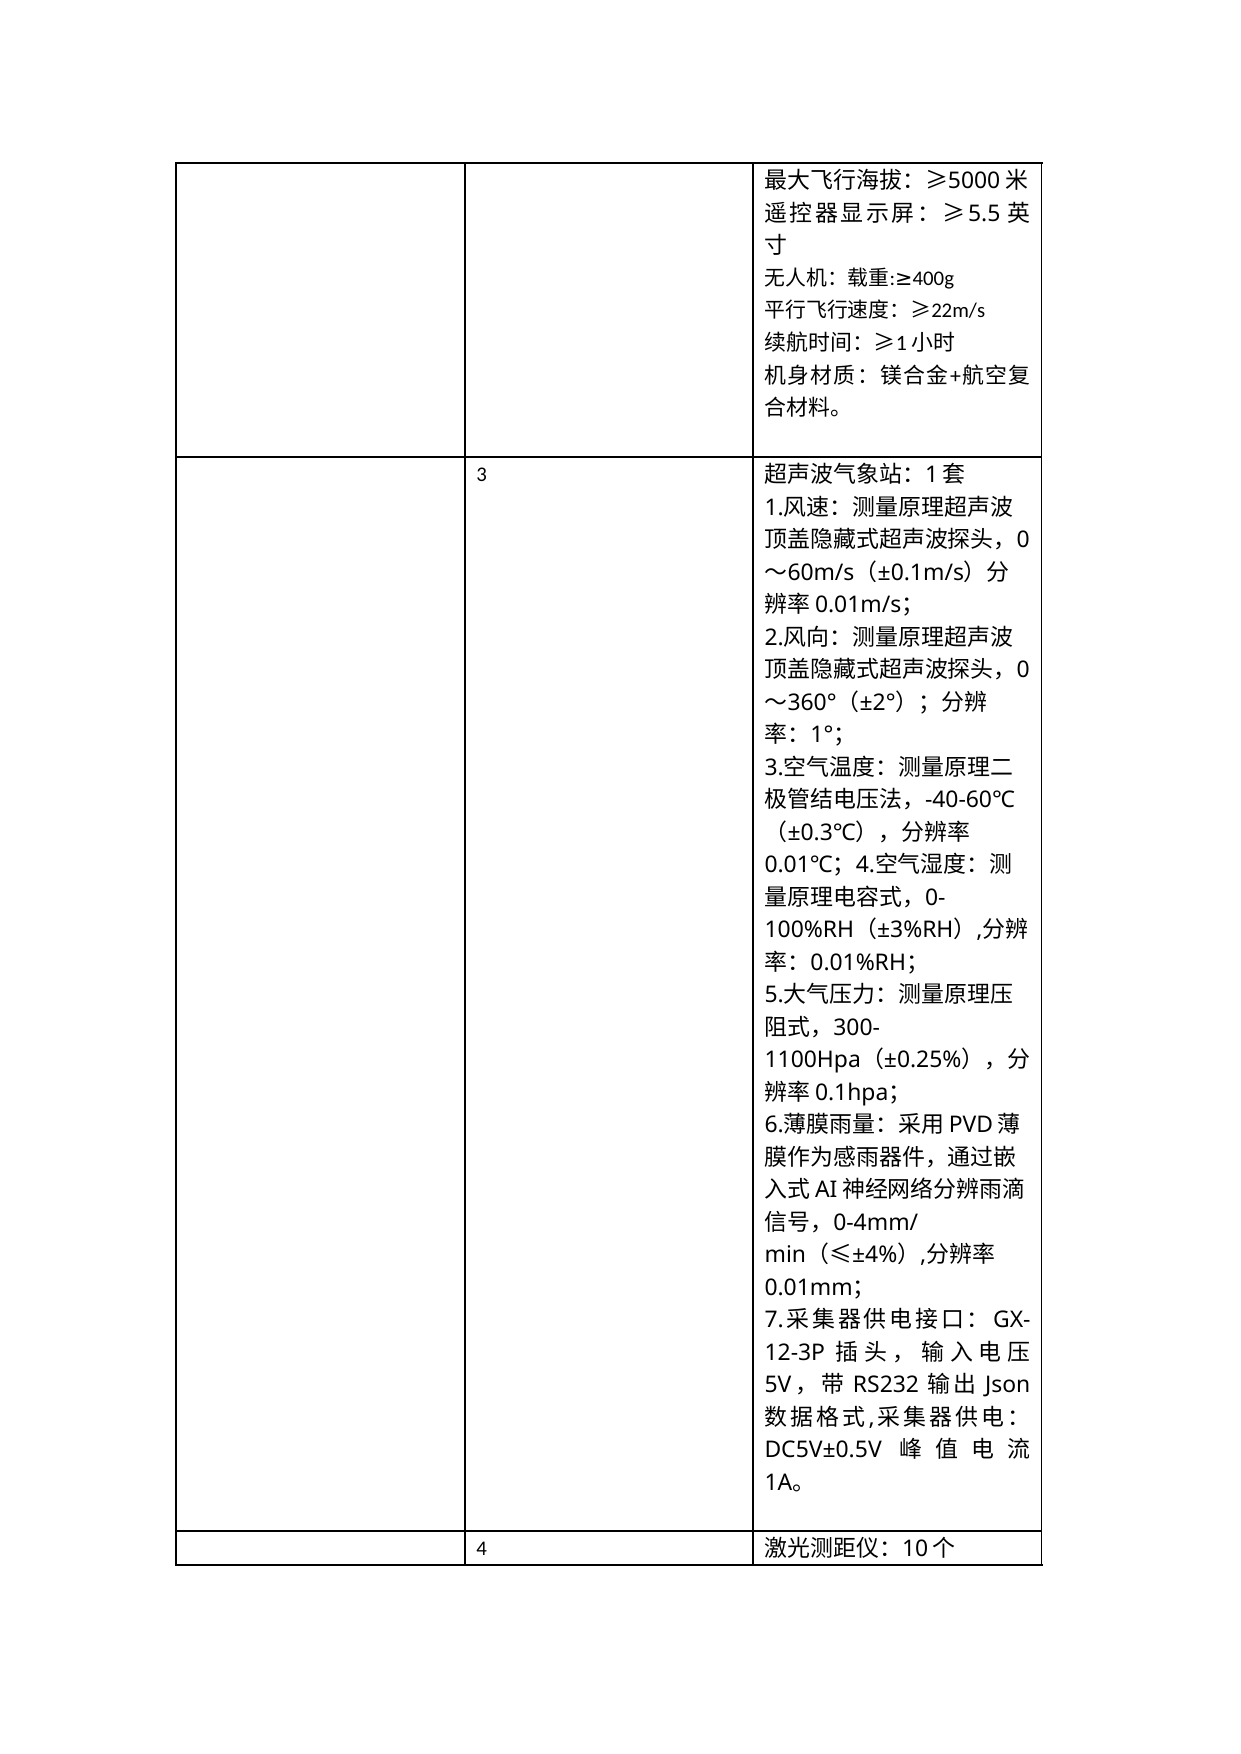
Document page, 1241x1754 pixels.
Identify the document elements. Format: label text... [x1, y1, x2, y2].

table_cell 3 [466, 458, 752, 1530]
table_cell ★ [177, 164, 464, 456]
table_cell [754, 1532, 1041, 1564]
table_cell 4 [466, 1532, 752, 1564]
table_cell [177, 458, 464, 1530]
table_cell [754, 164, 1041, 456]
table_cell 超声波气象站：1套 1.风速：测量原理超声波顶盖隐藏式超声波探头，0～60m/s（±0.1m/s）分辨率0.01m/s； 2.风向：测量原理超声波顶盖隐藏式超声波探头，0～360°（±2°）；分辨率：1°； 3.空气温度：测量原理二极管结电压法，-40-60℃（±0.3℃），分辨率0.01℃；4.空气湿度：测量原理电容式，0-100%RH（±3%RH）,分辨率：0.01%RH； 5.大气压力：测量原理压阻式，300-1100Hpa（±0.25%），分辨率0.1hpa； 6.薄膜雨量：采用PVD薄膜作为感雨器件，通过嵌入式AI神经网络分辨雨滴信号，0-4mm/min（≤±4%）,分辨率0.01mm； 7.采集器供电接口：GX-12-3P插头，输入电压5V，带RS232输出Json数据格式,采集器供电：DC5V±0.5V峰值电流1A。 [754, 458, 1041, 1530]
table_cell 2 [466, 164, 752, 456]
table_cell [177, 1532, 464, 1564]
